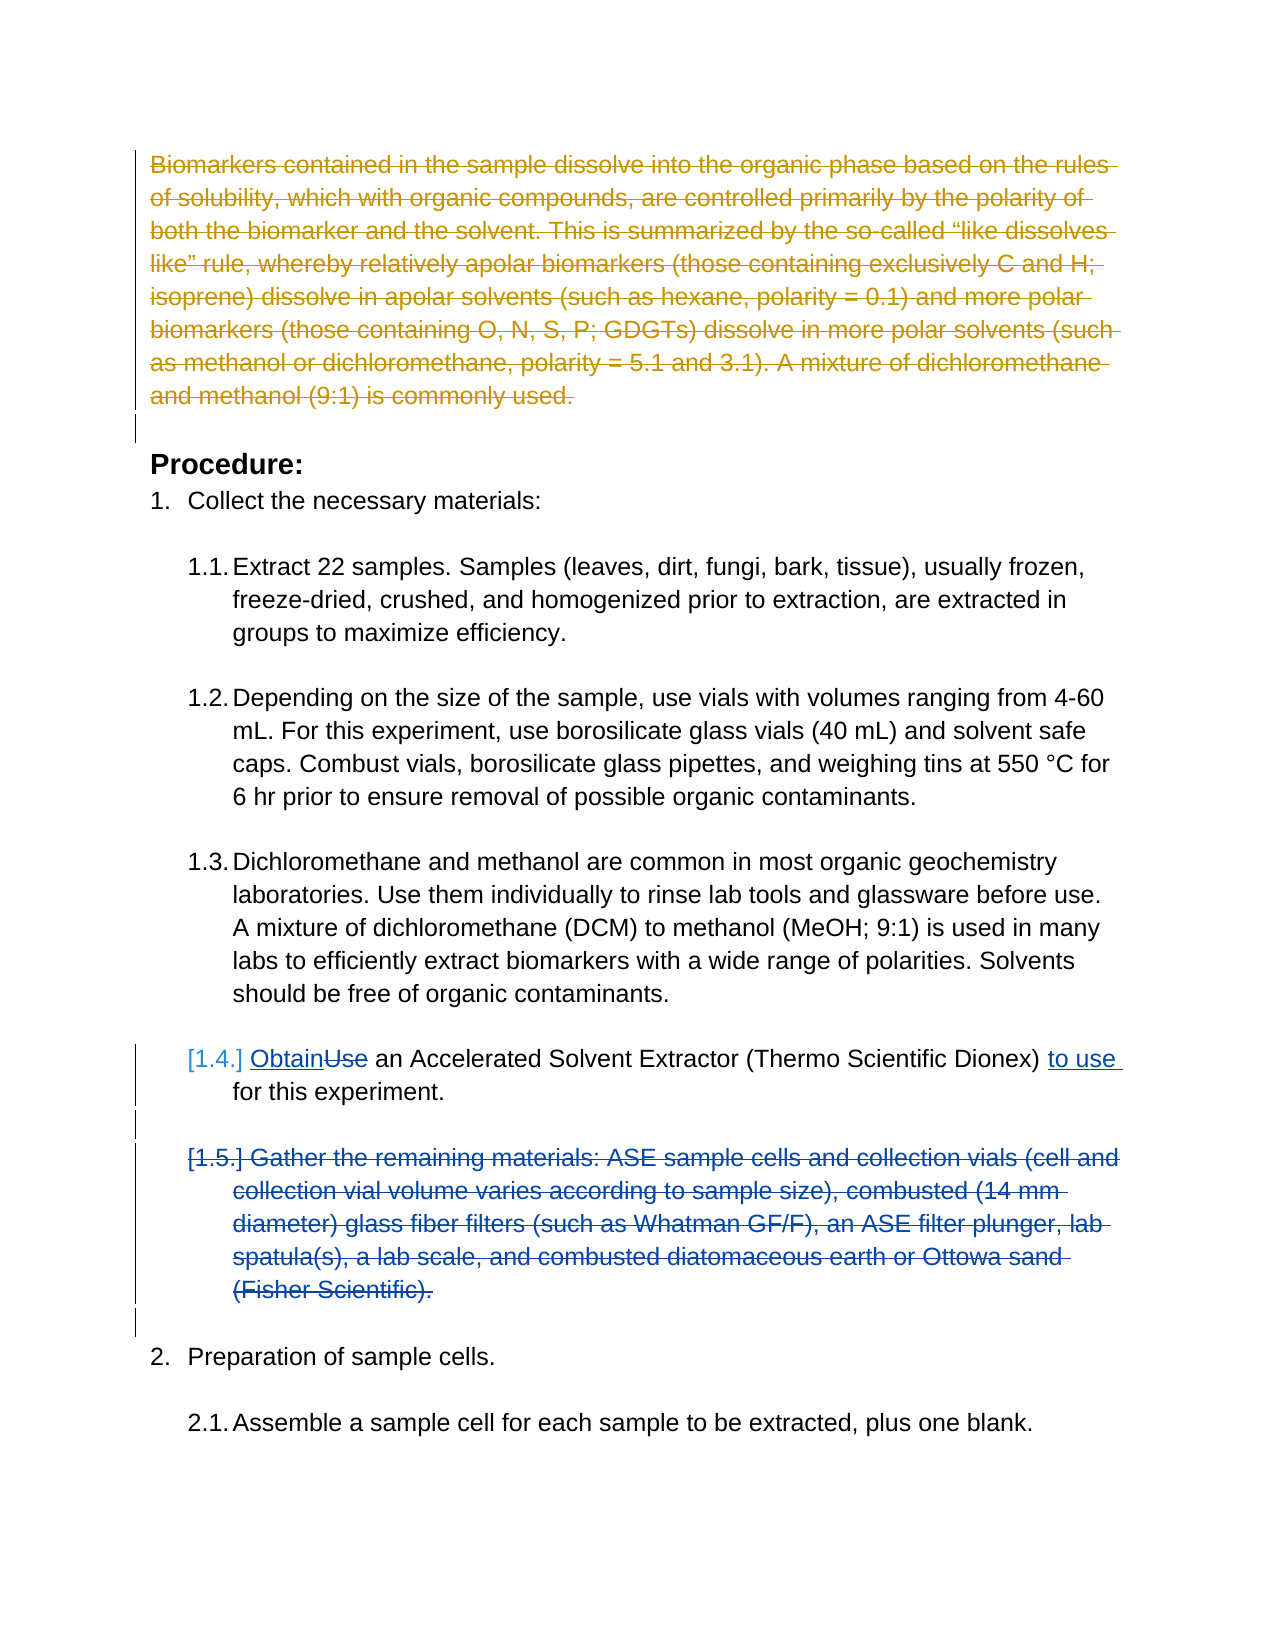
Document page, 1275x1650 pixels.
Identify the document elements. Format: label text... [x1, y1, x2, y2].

list Collect the necessary materials: [150, 486, 1125, 514]
list Assemble a sample cell for each sample to be extracted, plus one blank. [187, 1407, 1125, 1436]
list Preparation of sample cells. [150, 1341, 1125, 1370]
list Dichloromethane and methanol are common in most organic geochemistry laboratories. Use them individually to rinse lab tools and glassware before use. A mixture of dichloromethane (DCM) to methanol (MeOH; 9:1) is used in many labs to efficiently extract biomarkers with a wide range of polarities. Solvents should be free of organic contaminants. [187, 847, 1125, 1040]
text Procedure: [150, 447, 1125, 481]
list Extract 22 samples. Samples (leaves, dirt, fungi, bark, tissue), usually frozen, freeze-dried, crushed, and homogenized prior to extraction, are extracted in groups to maximize efficiency. [187, 552, 1125, 679]
list Depending on the size of the sample, use vials with volumes ranging from 4-60 mL. For this experiment, use borosilicate glass vials (40 mL) and solvent safe caps. Combust vials, borosilicate glass pipettes, and weighing tins at 550 °C for 6 hr prior to ensure removal of possible organic contaminants. [187, 683, 1125, 843]
list an Accelerated Solvent Extractor (Thermo Scientific Dionex) for this experiment. [187, 1044, 1125, 1106]
